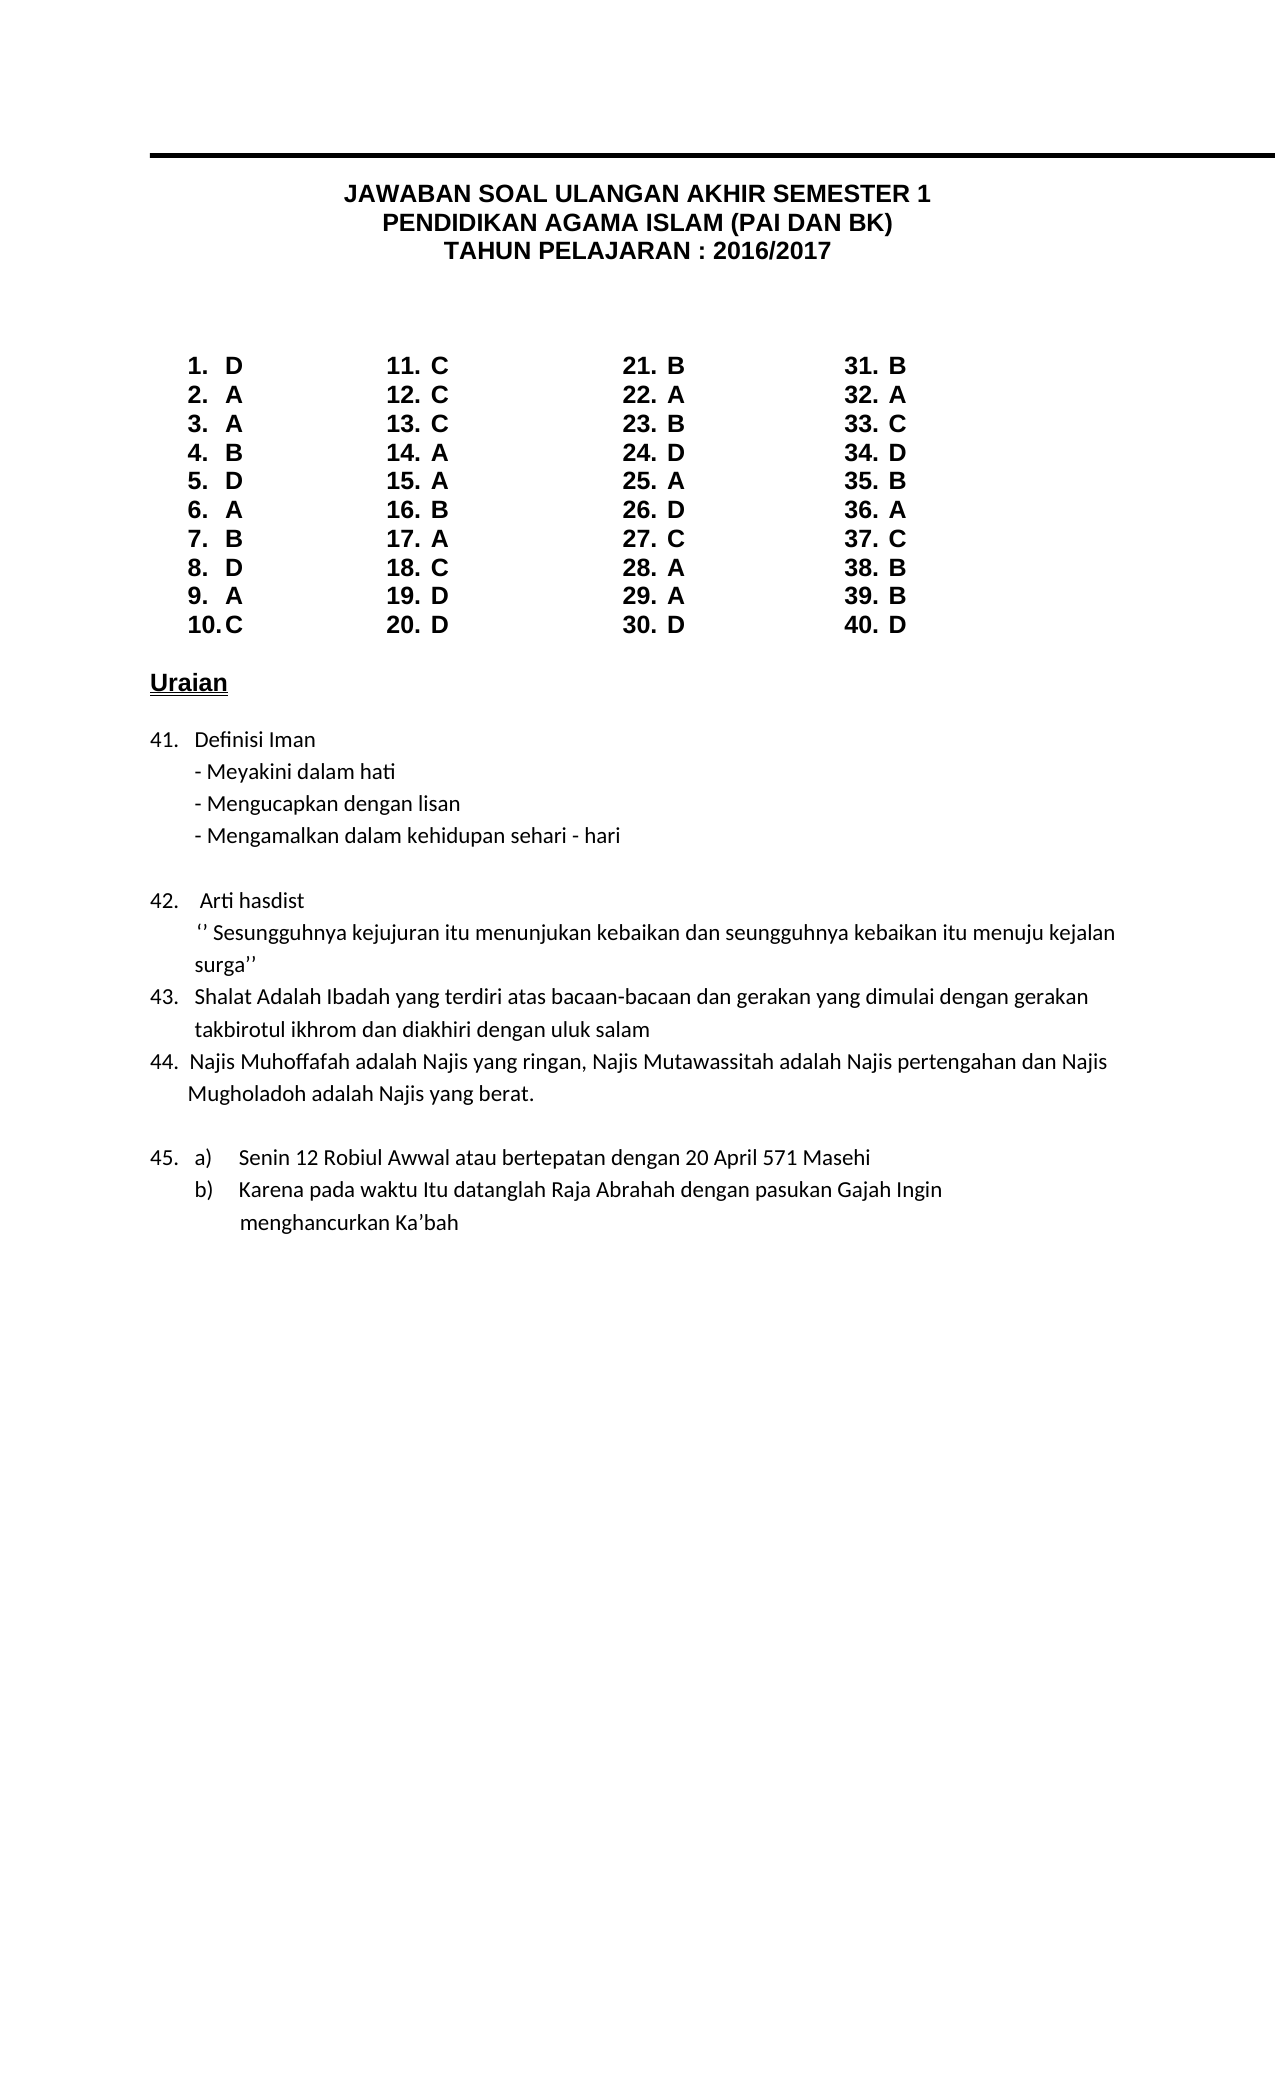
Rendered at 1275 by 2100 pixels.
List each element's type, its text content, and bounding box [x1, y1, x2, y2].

text 43. Shalat Adalah Ibadah yang terdiri atas bacaan-bacaan dan gerakan yang dimulai dengan gerakan takbirotul ikhrom dan diakhiri dengan uluk salam [150, 982, 1125, 1043]
list D 15. A 25. A 35. B [187, 466, 1125, 495]
text 45. a) Senin 12 Robiul Awwal atau bertepatan dengan 20 April 571 Masehi [150, 1143, 1125, 1171]
text Uraian [150, 667, 1125, 696]
text 42. Arti hasdist [150, 886, 1125, 914]
list A 19. D 29. A 39. B [187, 581, 1125, 610]
text - Meyakini dalam hati [194, 757, 1125, 785]
text TAHUN PELAJARAN : 2016/2017 [150, 236, 1125, 265]
list C 20. D 30. D 40. D [187, 610, 1125, 639]
list D 18. C 28. A 38. B [187, 552, 1125, 581]
text 41. Definisi Iman [150, 725, 1125, 753]
list A 16. B 26. D 36. A [187, 495, 1125, 524]
list A 12. C 22. A 32. A [187, 380, 1125, 409]
list B 17. A 27. C 37. C [187, 524, 1125, 552]
text b) Karena pada waktu Itu datanglah Raja Abrahah dengan pasukan Gajah Ingin [194, 1176, 1125, 1204]
text 44. Najis Muhoffafah adalah Najis yang ringan, Najis Mutawassitah adalah Najis pertengahan dan Najis Mugholadoh adalah Najis yang berat. [150, 1047, 1125, 1107]
text JAWABAN SOAL ULANGAN AKHIR SEMESTER 1 [150, 179, 1125, 207]
list D 11. C 21. B 31. B [187, 351, 1125, 380]
text PENDIDIKAN AGAMA ISLAM (PAI DAN BK) [150, 207, 1125, 236]
text - Mengucapkan dengan lisan [194, 789, 1125, 817]
list A 13. C 23. B 33. C [187, 409, 1125, 437]
list B 14. A 24. D 34. D [187, 437, 1125, 466]
text menghancurkan Ka’bah [234, 1208, 1125, 1236]
text - Mengamalkan dalam kehidupan sehari - hari [194, 822, 1125, 849]
text ‘’ Sesungguhnya kejujuran itu menunjukan kebaikan dan seungguhnya kebaikan itu menuju kejalan surga’’ [150, 918, 1125, 978]
